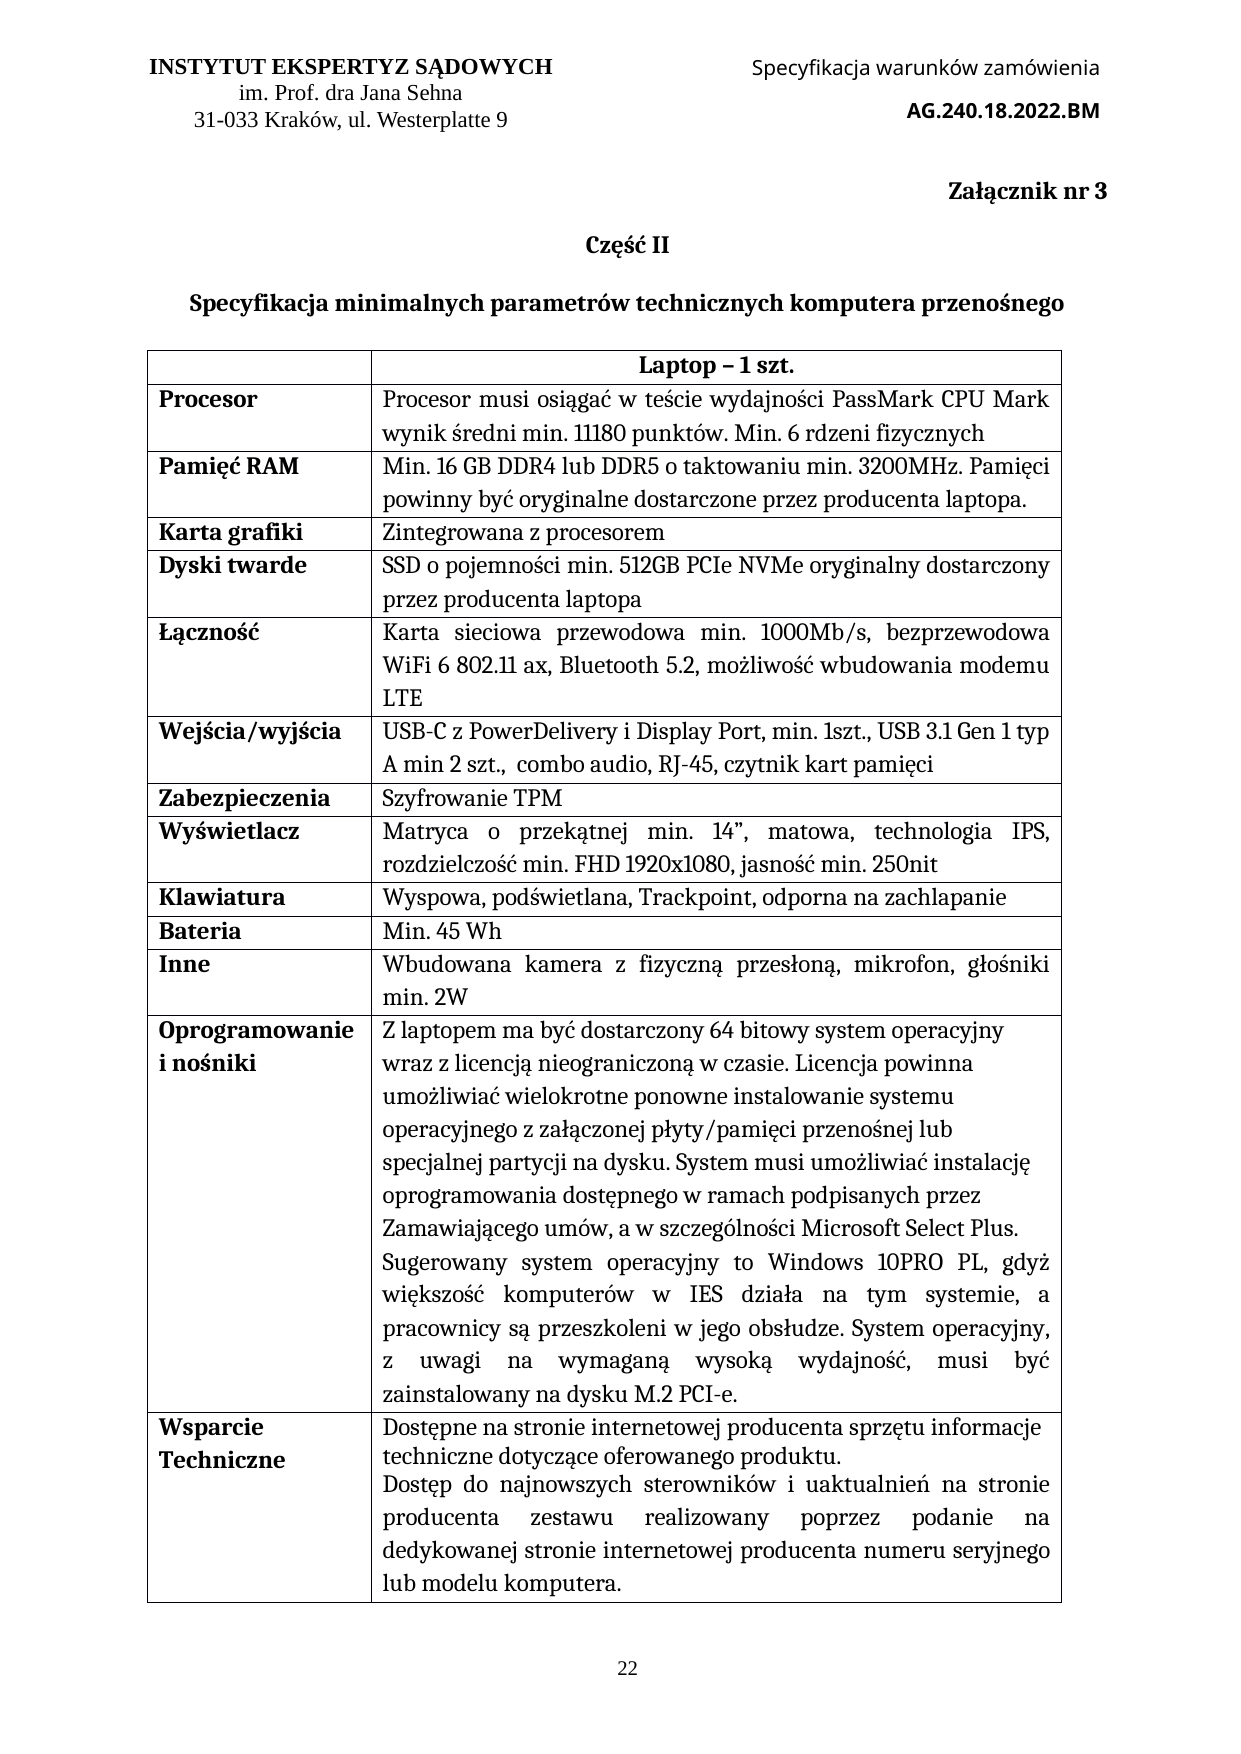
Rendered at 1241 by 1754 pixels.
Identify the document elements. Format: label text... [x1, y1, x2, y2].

table_cell Wyświetlacz [148, 817, 371, 882]
table_header Laptop – 1 szt. [372, 351, 1061, 384]
table_cell SSD o pojemności min. 512GB PCIe NVMe oryginalny dostarczony przez producenta laptopa [372, 551, 1061, 617]
table_cell Dostępne na stronie internetowej producenta sprzętu informacje techniczne dotyczące oferowanego produktu. Dostęp do najnowszych sterowników i uaktualnień na stronie producenta zestawu realizowany poprzez podanie na dedykowanej stronie internetowej producenta numeru seryjnego lub modelu komputera. [372, 1413, 1061, 1602]
table_cell Inne [148, 950, 371, 1015]
table_cell Łączność [148, 618, 371, 716]
table_cell Karta sieciowa przewodowa min. 1000Mb/s, bezprzewodowa WiFi 6 802.11 ax, Bluetooth 5.2, możliwość wbudowania modemu LTE [372, 618, 1061, 716]
table_cell Min. 45 Wh [372, 917, 1061, 949]
table_cell USB-C z PowerDelivery i Display Port, min. 1szt., USB 3.1 Gen 1 typ A min 2 szt., combo audio, RJ-45, czytnik kart pamięci [372, 717, 1061, 782]
table_cell Wsparcie Techniczne [148, 1413, 371, 1602]
table_cell Szyfrowanie TPM [372, 784, 1061, 816]
text Specyfikacja minimalnych parametrów technicznych komputera przenośnego [148, 288, 1107, 317]
table_cell Procesor [148, 385, 371, 451]
table_cell Matryca o przekątnej min. 14”, matowa, technologia IPS, rozdzielczość min. FHD 1920x1080, jasność min. 250nit [372, 817, 1061, 882]
table_cell Dyski twarde [148, 551, 371, 617]
table_cell Wbudowana kamera z fizyczną przesłoną, mikrofon, głośniki min. 2W [372, 950, 1061, 1015]
table_header [148, 351, 371, 384]
text Część II [148, 231, 1107, 260]
table_cell Z laptopem ma być dostarczony 64 bitowy system operacyjny wraz z licencją nieograniczoną w czasie. Licencja powinna umożliwiać wielokrotne ponowne instalowanie systemu operacyjnego z załączonej płyty/pamięci przenośnej lub specjalnej partycji na dysku. System musi umożliwiać instalację oprogramowania dostępnego w ramach podpisanych przez Zamawiającego umów, a w szczególności Microsoft Select Plus. Sugerowany system operacyjny to Windows 10PRO PL, gdyż większość komputerów w IES działa na tym systemie, a pracownicy są przeszkoleni w jego obsłudze. System operacyjny, z uwagi na wymaganą wysoką wydajność, musi być zainstalowany na dysku M.2 PCI-e. [372, 1016, 1061, 1412]
table_cell Bateria [148, 917, 371, 949]
table_cell Pamięć RAM [148, 452, 371, 517]
table_cell Oprogramowanie i nośniki [148, 1016, 371, 1412]
table_cell Karta grafiki [148, 518, 371, 550]
table_cell Wyspowa, podświetlana, Trackpoint, odporna na zachlapanie [372, 883, 1061, 916]
table_cell Procesor musi osiągać w teście wydajności PassMark CPU Mark wynik średni min. 11180 punktów. Min. 6 rdzeni fizycznych [372, 385, 1061, 451]
table_cell Min. 16 GB DDR4 lub DDR5 o taktowaniu min. 3200MHz. Pamięci powinny być oryginalne dostarczone przez producenta laptopa. [372, 452, 1061, 517]
table_cell Zabezpieczenia [148, 784, 371, 816]
table_cell Wejścia/wyjścia [148, 717, 371, 782]
text Załącznik nr 3 [207, 177, 1107, 206]
table_cell Klawiatura [148, 883, 371, 916]
table_cell Zintegrowana z procesorem [372, 518, 1061, 550]
